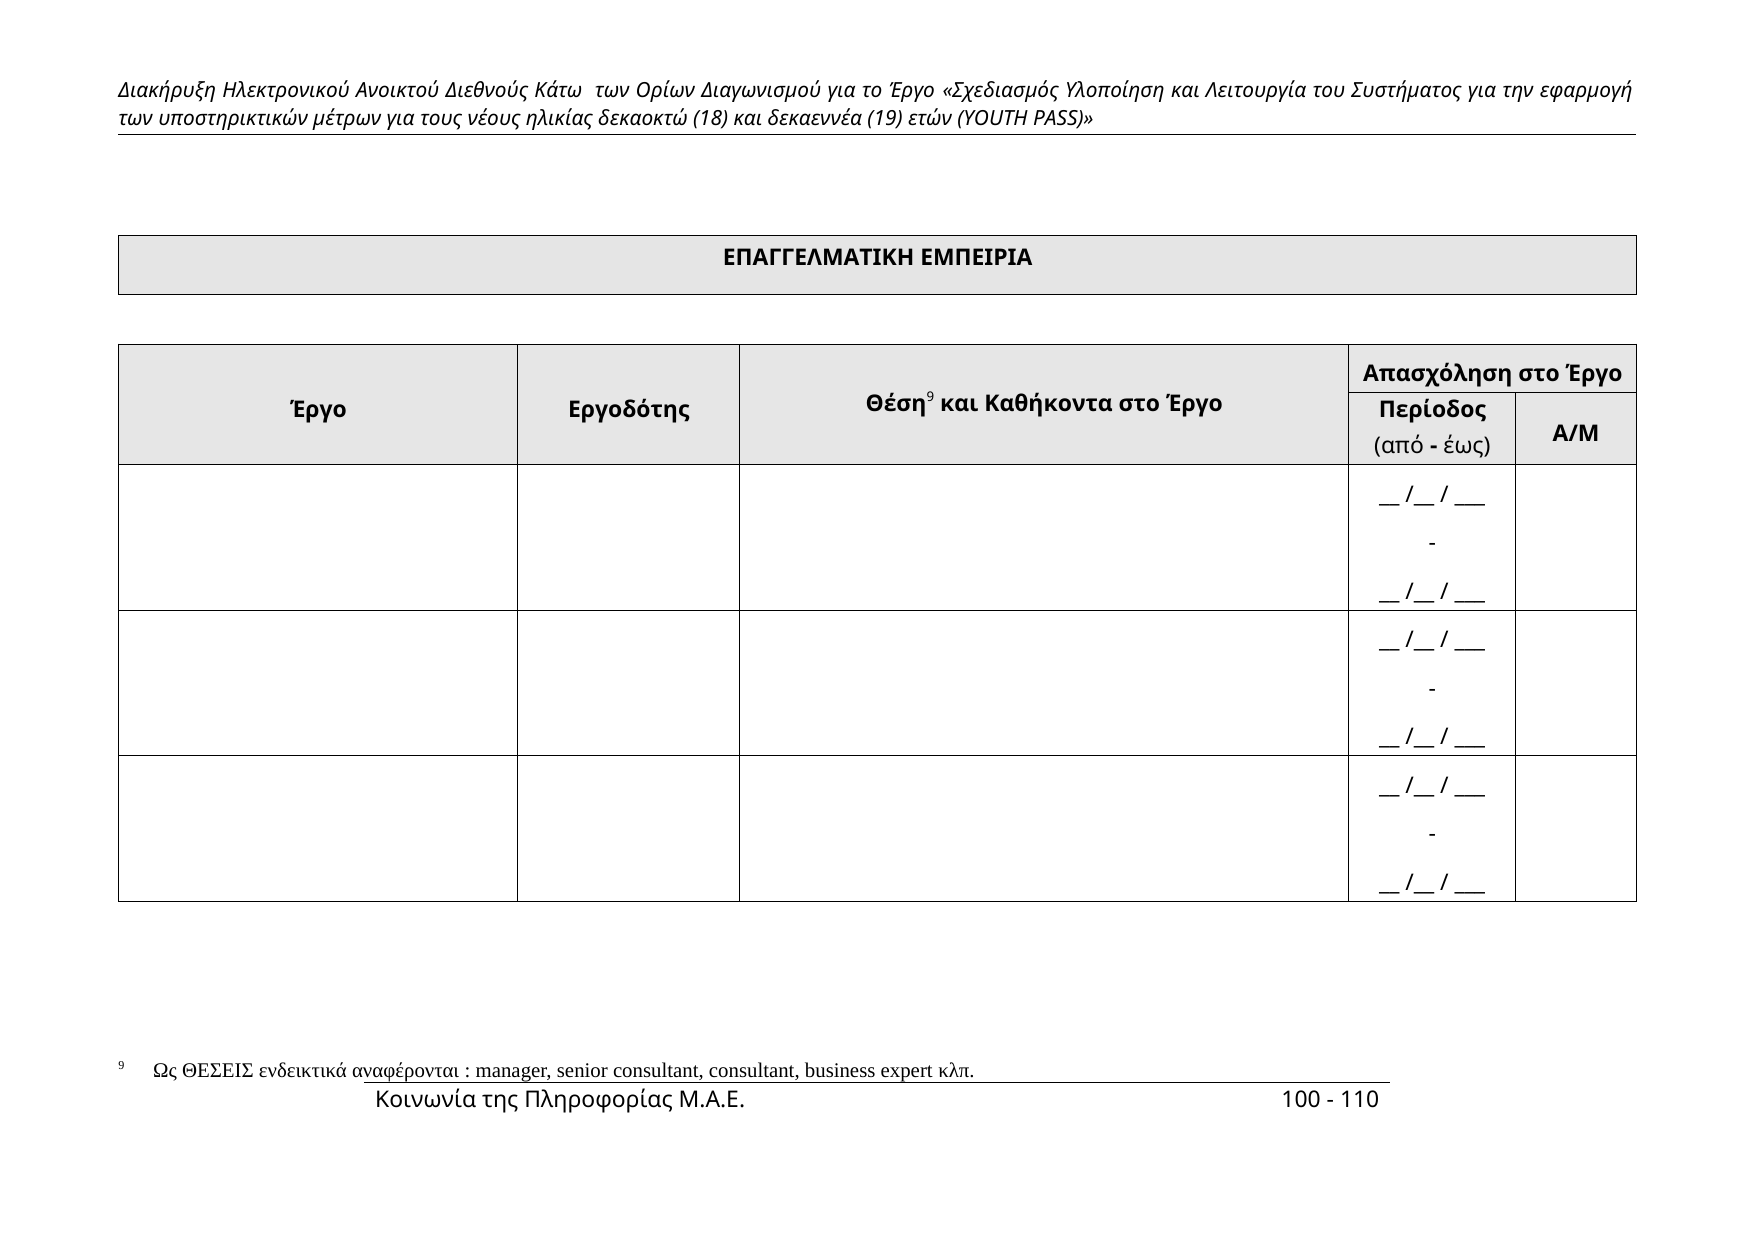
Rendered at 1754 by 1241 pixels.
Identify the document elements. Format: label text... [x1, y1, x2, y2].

table_cell [740, 611, 1348, 755]
table_cell Α/Μ [1516, 393, 1636, 464]
table_cell [119, 756, 517, 901]
table_header Εργοδότης [518, 345, 739, 464]
table_cell [1516, 756, 1636, 901]
table_cell [119, 611, 517, 755]
table_cell [518, 611, 739, 755]
table_cell [1516, 611, 1636, 755]
table_header ΕΠΑΓΓΕΛΜΑΤΙΚΗ ΕΜΠΕΙΡΙΑ [119, 236, 1636, 294]
table_cell [1516, 465, 1636, 610]
table_header Απασχόληση στο Έργο [1349, 345, 1636, 392]
table_header Θέση και Καθήκοντα στο Έργο [740, 345, 1348, 464]
table_cell __ /__ / ___ - __ /__ / ___ [1349, 611, 1515, 755]
table_cell [740, 465, 1348, 610]
table_cell [518, 756, 739, 901]
table_cell [740, 756, 1348, 901]
table_cell __ /__ / ___ - __ /__ / ___ [1349, 756, 1515, 901]
table_cell __ /__ / ___ - __ /__ / ___ [1349, 465, 1515, 610]
table_cell Περίοδος (από - έως) [1349, 393, 1515, 464]
table_cell [119, 465, 517, 610]
table_cell [518, 465, 739, 610]
table_header Έργο [119, 345, 517, 464]
